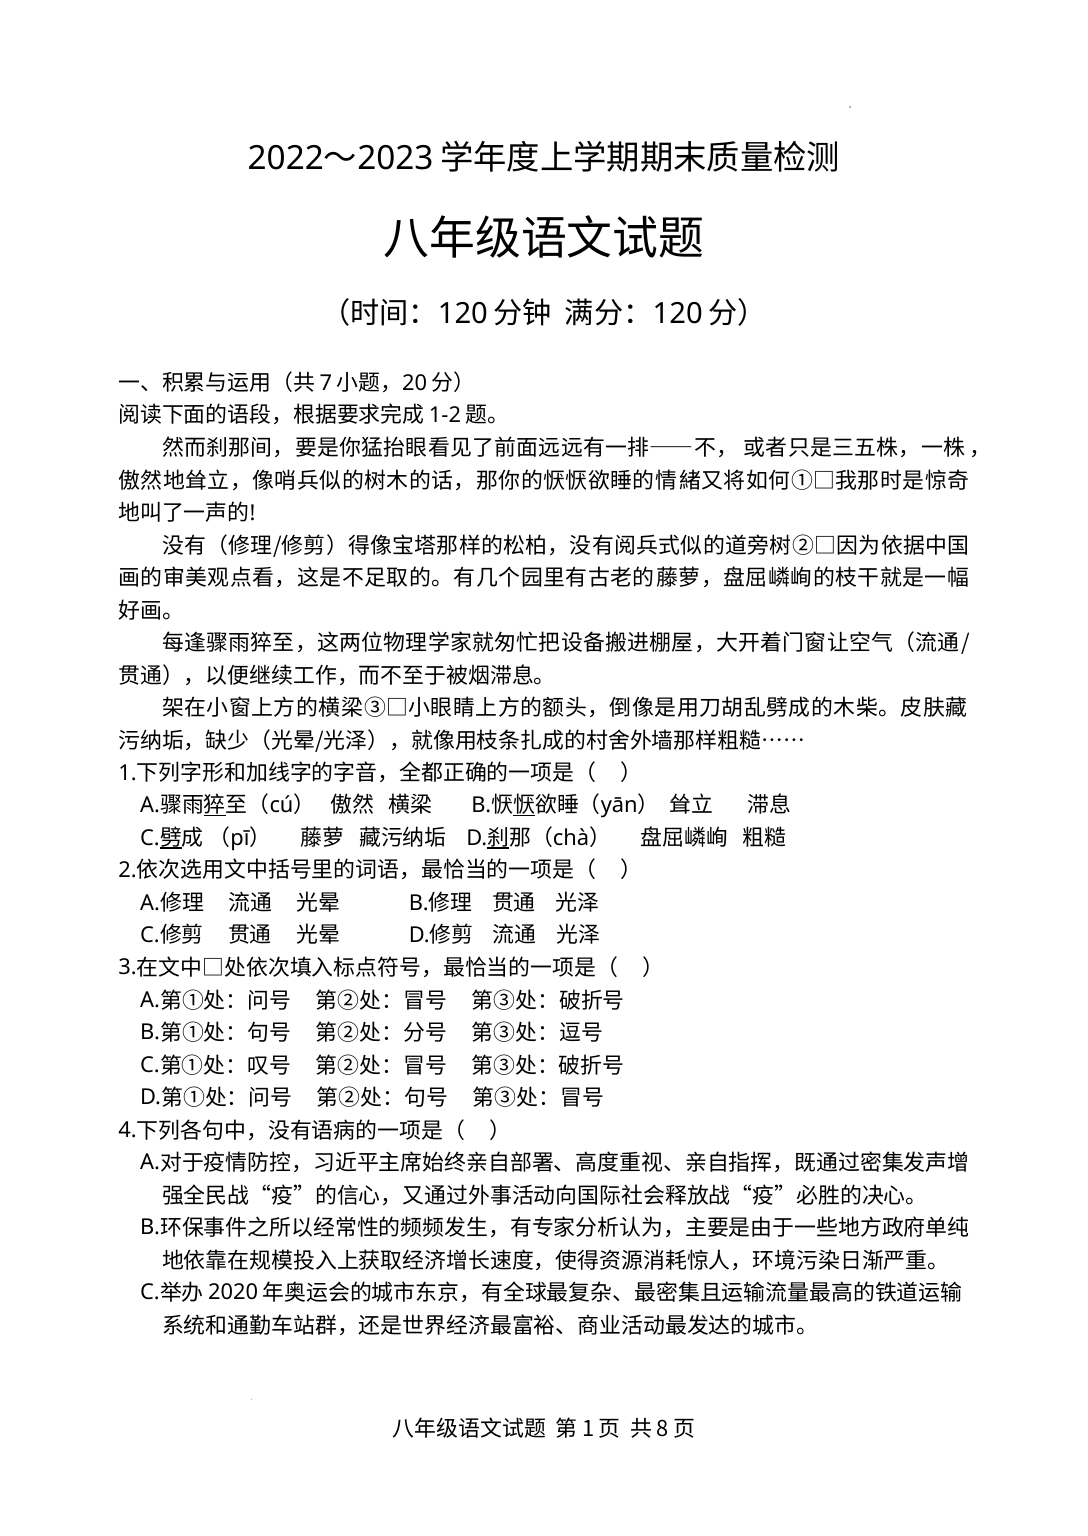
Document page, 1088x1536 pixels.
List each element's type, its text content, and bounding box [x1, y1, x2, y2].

text 八年级语文试题 [118, 186, 969, 283]
text 2022～2023学年度上学期期末质量检测 [118, 131, 969, 179]
text 一、积累与运用（共7小题，20分） [118, 365, 969, 397]
text （时间：120分钟 满分：120分） [118, 290, 969, 332]
text 2.依次选用文中括号里的词语，最恰当的一项是（ ） [118, 852, 969, 885]
text A.第①处：问号 第②处：冒号 第③处：破折号 [140, 982, 969, 1015]
text 没有（修理/修剪）得像宝塔那样的松柏，没有阅兵式似的道旁树②□因为依据中国画的审美观点看，这是不足取的。有几个园里有古老的藤萝，盘屈嶙峋的枝干就是一幅好画。 [118, 527, 969, 625]
text 1.下列字形和加线字的字音，全都正确的一项是（ ） [118, 755, 969, 787]
text 4.下列各句中，没有语病的一项是（ ） [118, 1112, 969, 1145]
text D.第①处：问号 第②处：句号 第③处：冒号 [140, 1080, 969, 1112]
text A.修理 流通 光晕 B.修理 贯通 光泽 [118, 885, 969, 917]
text 然而刹那间，要是你猛抬眼看见了前面远远有一排——不， 或者只是三五株，一株，傲然地耸立，像哨兵似的树木的话，那你的恹恹欲睡的情緒又将如何①□我那时是惊奇地叫了一声的! [118, 430, 969, 527]
text C.修剪 贯通 光晕 D.修剪 流通 光泽 [118, 917, 969, 950]
text 架在小窗上方的横梁③□小眼睛上方的额头，倒像是用刀胡乱劈成的木柴。皮肤藏污纳垢，缺少（光晕/光泽），就像用枝条扎成的村舍外墙那样粗糙…… [118, 690, 969, 755]
text 3.在文中□处依次填入标点符号，最恰当的一项是（ ） [118, 950, 969, 982]
text A.骤雨猝至（cú） 傲然 横梁 B.恹恹欲睡（yān） 耸立 滞息 [118, 787, 969, 820]
text C.第①处：叹号 第②处：冒号 第③处：破折号 [140, 1047, 969, 1080]
text B.环保事件之所以经常性的频频发生，有专家分析认为，主要是由于一些地方政府单纯地依靠在规模投入上获取经济增长速度，使得资源消耗惊人，环境污染日渐严重。 [140, 1210, 969, 1275]
text 每逢骤雨猝至，这两位物理学家就匆忙把设备搬进棚屋，大开着门窗让空气（流通/贯通），以便继续工作，而不至于被烟滞息。 [118, 625, 969, 690]
text 阅读下面的语段，根据要求完成1-2题。 [118, 397, 969, 430]
text A.对于疫情防控，习近平主席始终亲自部署、高度重视、亲自指挥，既通过密集发声增强全民战“疫”的信心，又通过外事活动向国际社会释放战“疫”必胜的决心。 [140, 1145, 969, 1210]
text B.第①处：句号 第②处：分号 第③处：逗号 [140, 1015, 969, 1047]
text C.劈成 （pī） 藤萝 藏污纳垢 D.刹那（chà） 盘屈嶙峋 粗糙 [118, 820, 969, 852]
text C.举办2020年奥运会的城市东京，有全球最复杂、最密集且运输流量最高的铁道运输系统和通勤车站群，还是世界经济最富裕、商业活动最发达的城市。 [140, 1275, 969, 1340]
